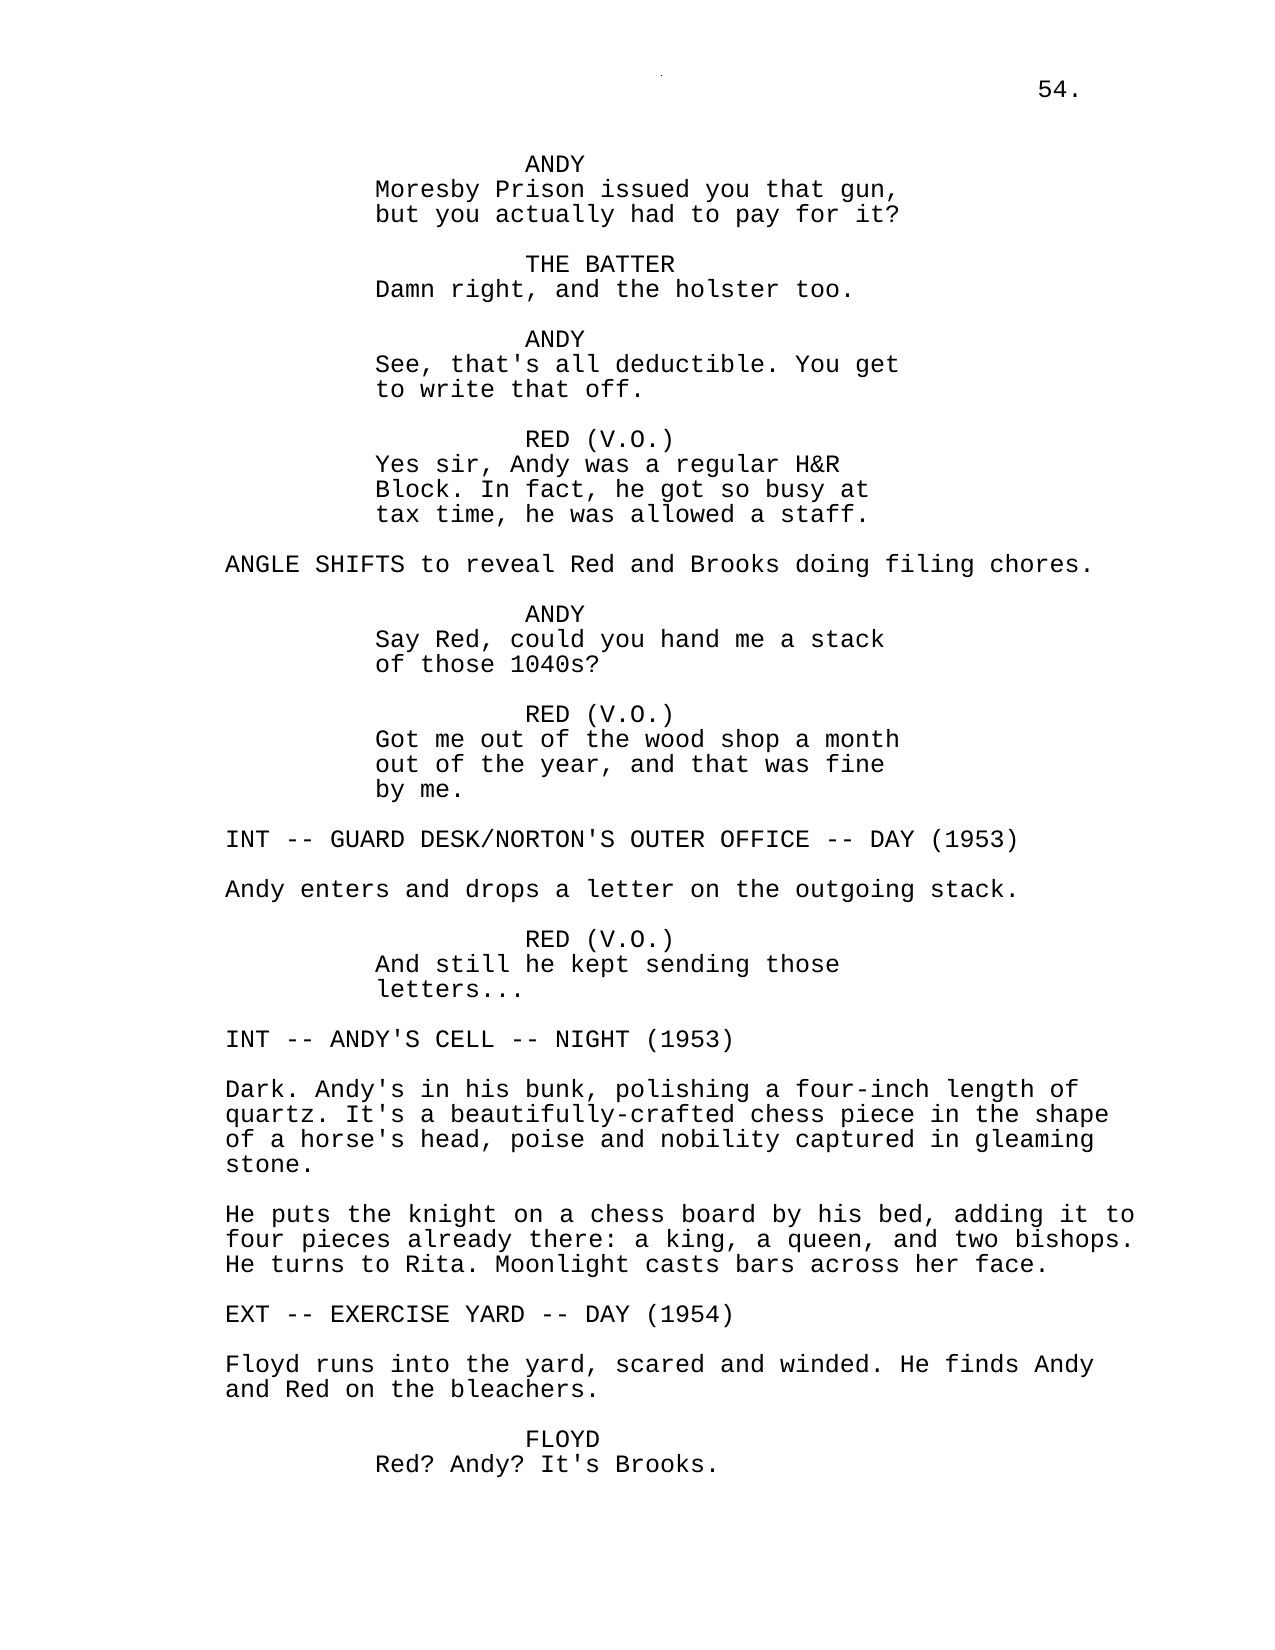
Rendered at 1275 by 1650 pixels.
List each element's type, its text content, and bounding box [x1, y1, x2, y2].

text by me. [375, 777, 1135, 802]
text Yes sir, Andy was a regular H&R [375, 452, 1135, 477]
text Got me out of the wood shop a month [375, 727, 1135, 752]
text And still he kept sending those [375, 952, 1135, 977]
text of those 1040s? [375, 652, 1135, 677]
text 54. [1037, 77, 1135, 102]
text He puts the knight on a chess board by his bed, adding it to four pieces already there: a king, a queen, and two bishops. He turns to Rita. Moonlight casts bars across her face. [225, 1202, 1135, 1277]
text See, that's all deductible. You get [375, 352, 1135, 377]
text letters... [375, 977, 1135, 1002]
text Floyd runs into the yard, scared and winded. He finds Andy and Red on the bleachers. [225, 1352, 1110, 1402]
text INT -- GUARD DESK/NORTON'S OUTER OFFICE -- DAY (1953) [225, 827, 1135, 852]
text ANGLE SHIFTS to reveal Red and Brooks doing filing chores. [225, 552, 1135, 577]
text ANDY [525, 152, 1135, 177]
text Block. In fact, he got so busy at [375, 477, 1135, 502]
text out of the year, and that was fine [375, 752, 1135, 777]
text INT -- ANDY'S CELL -- NIGHT (1953) [225, 1027, 1135, 1052]
text EXT -- EXERCISE YARD -- DAY (1954) [225, 1302, 1135, 1327]
text tax time, he was allowed a staff. [375, 502, 1135, 527]
text THE BATTER [525, 252, 1135, 277]
text to write that off. [375, 377, 1135, 402]
text Damn right, and the holster too. [375, 277, 1135, 302]
text Dark. Andy's in his bunk, polishing a four-inch length of quartz. It's a beautifully-crafted chess piece in the shape of a horse's head, poise and nobility captured in gleaming stone. [225, 1077, 1125, 1177]
text ANDY [525, 602, 1135, 627]
text FLOYD [525, 1427, 1135, 1452]
text but you actually had to pay for it? [375, 202, 1135, 227]
text RED (V.O.) [525, 927, 1135, 952]
text Moresby Prison issued you that gun, [375, 177, 1135, 202]
text Say Red, could you hand me a stack [375, 627, 1135, 652]
text ANDY [525, 327, 1135, 352]
text RED (V.O.) [525, 702, 1135, 727]
text Andy enters and drops a letter on the outgoing stack. [225, 877, 1135, 902]
text RED (V.O.) [525, 427, 1135, 452]
text Red? Andy? It's Brooks. [375, 1452, 1135, 1477]
